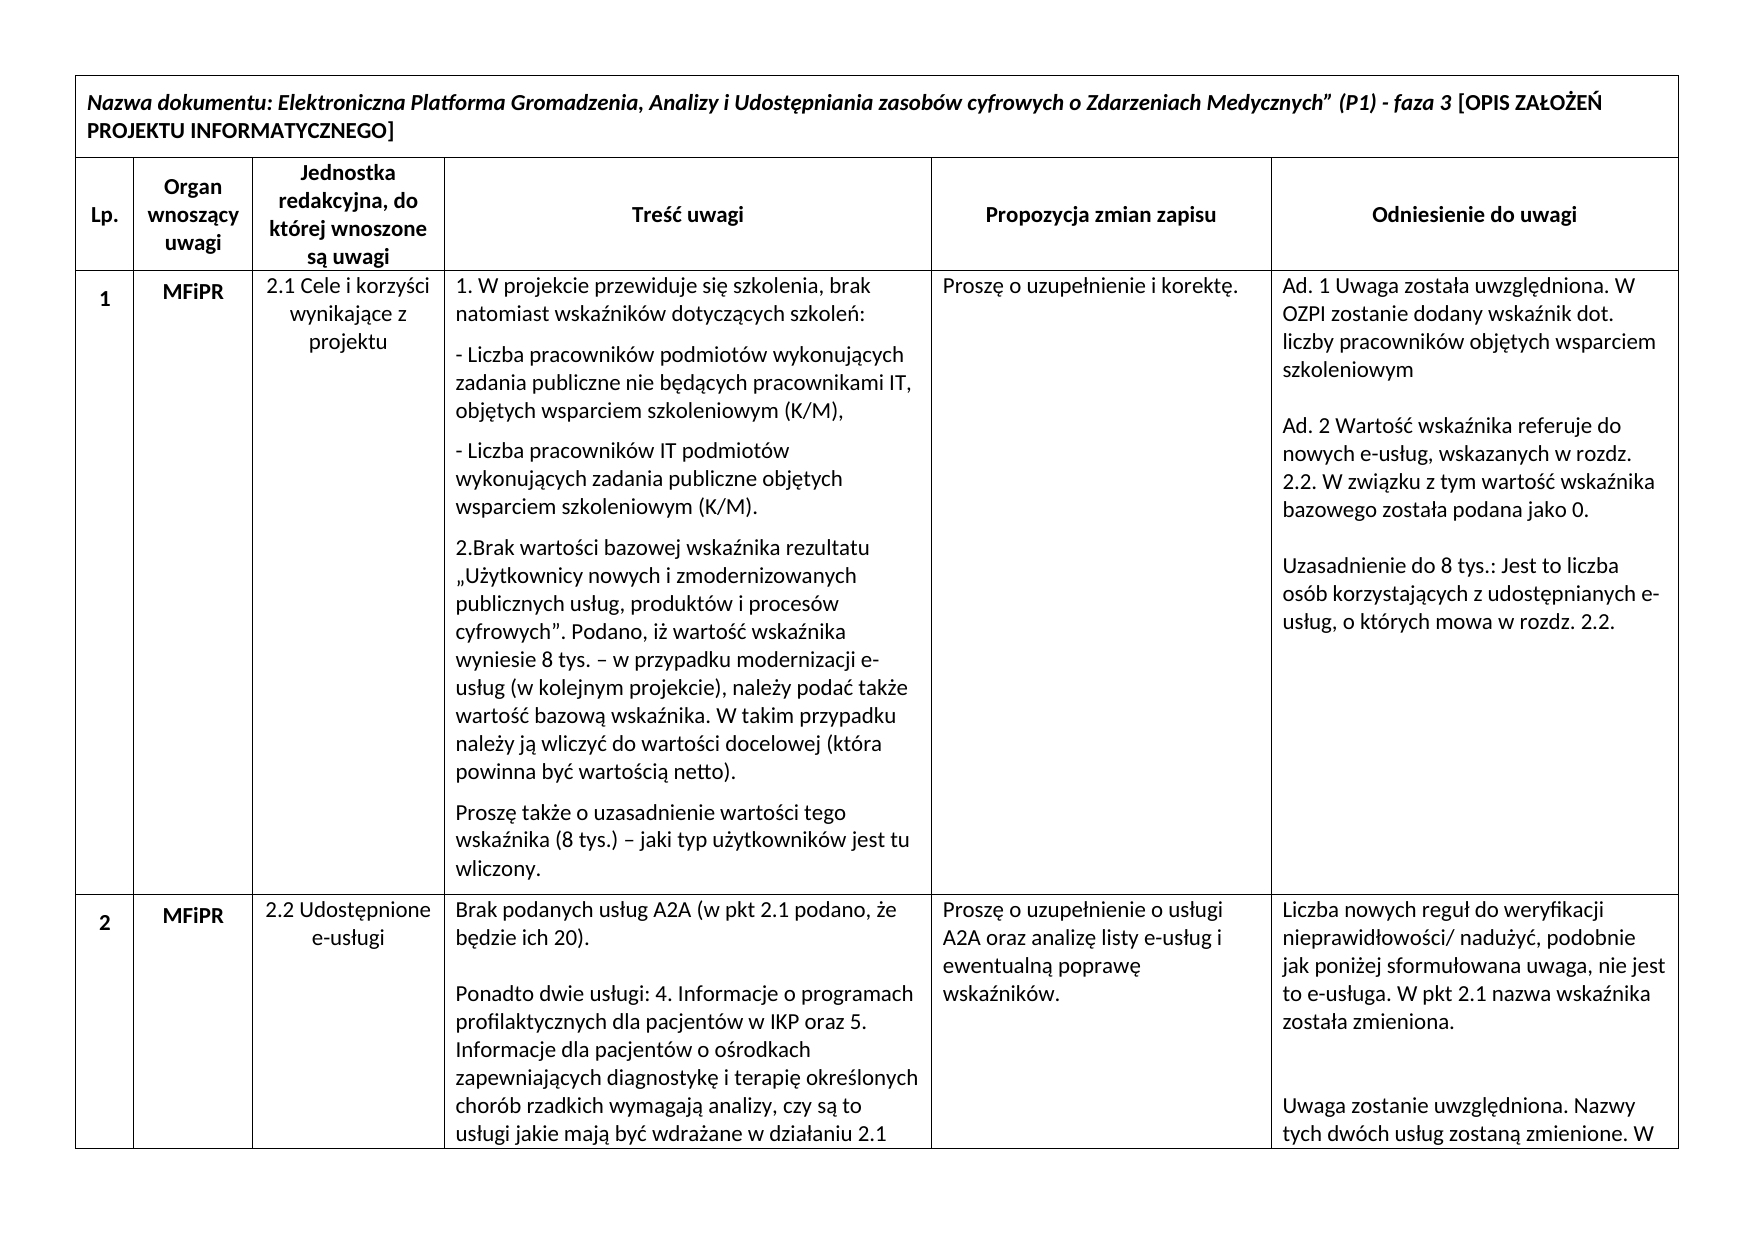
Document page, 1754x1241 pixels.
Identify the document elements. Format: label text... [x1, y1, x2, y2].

table_cell Organ wnoszący uwagi [134, 158, 252, 270]
table_cell 2 [76, 895, 133, 1147]
table_header Nazwa dokumentu: Elektroniczna Platforma Gromadzenia, Analizy i Udostępniania zasobów cyfrowych o Zdarzeniach Medycznych” (P1) - faza 3 [OPIS ZAŁOŻEŃ PROJEKTU INFORMATYCZNEGO] [76, 76, 1678, 157]
table_cell Treść uwagi [445, 158, 931, 270]
table_cell 1 [76, 271, 133, 894]
table_cell 1. W projekcie przewiduje się szkolenia, brak natomiast wskaźników dotyczących szkoleń: - Liczba pracowników podmiotów wykonujących zadania publiczne nie będących pracownikami IT, objętych wsparciem szkoleniowym (K/M), - Liczba pracowników IT podmiotów wykonujących zadania publiczne objętych wsparciem szkoleniowym (K/M). 2.Brak wartości bazowej wskaźnika rezultatu „Użytkownicy nowych i zmodernizowanych publicznych usług, produktów i procesów cyfrowych”. Podano, iż wartość wskaźnika wyniesie 8 tys. – w przypadku modernizacji e-usług (w kolejnym projekcie), należy podać także wartość bazową wskaźnika. W takim przypadku należy ją wliczyć do wartości docelowej (która powinna być wartością netto). Proszę także o uzasadnienie wartości tego wskaźnika (8 tys.) – jaki typ użytkowników jest tu wliczony. [445, 271, 931, 894]
table_cell MFiPR [134, 895, 252, 1147]
table_cell Jednostka redakcyjna, do której wnoszone są uwagi [253, 158, 444, 270]
table_cell Lp. [76, 158, 133, 270]
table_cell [932, 895, 1271, 1147]
table_cell 2.1 Cele i korzyści wynikające z projektu [253, 271, 444, 894]
table_cell Ad. 1 Uwaga została uwzględniona. W OZPI zostanie dodany wskaźnik dot. liczby pracowników objętych wsparciem szkoleniowym Ad. 2 Wartość wskaźnika referuje do nowych e-usług, wskazanych w rozdz. 2.2. W związku z tym wartość wskaźnika bazowego została podana jako 0. Uzasadnienie do 8 tys.: Jest to liczba osób korzystających z udostępnianych e-usług, o których mowa w rozdz. 2.2. [1272, 271, 1678, 894]
table_cell Propozycja zmian zapisu [932, 158, 1271, 270]
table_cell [445, 895, 931, 1147]
table_cell Proszę o uzupełnienie i korektę. [932, 271, 1271, 894]
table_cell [253, 895, 444, 1147]
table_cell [1272, 895, 1678, 1147]
table_cell MFiPR [134, 271, 252, 894]
table_cell Odniesienie do uwagi [1272, 158, 1678, 270]
